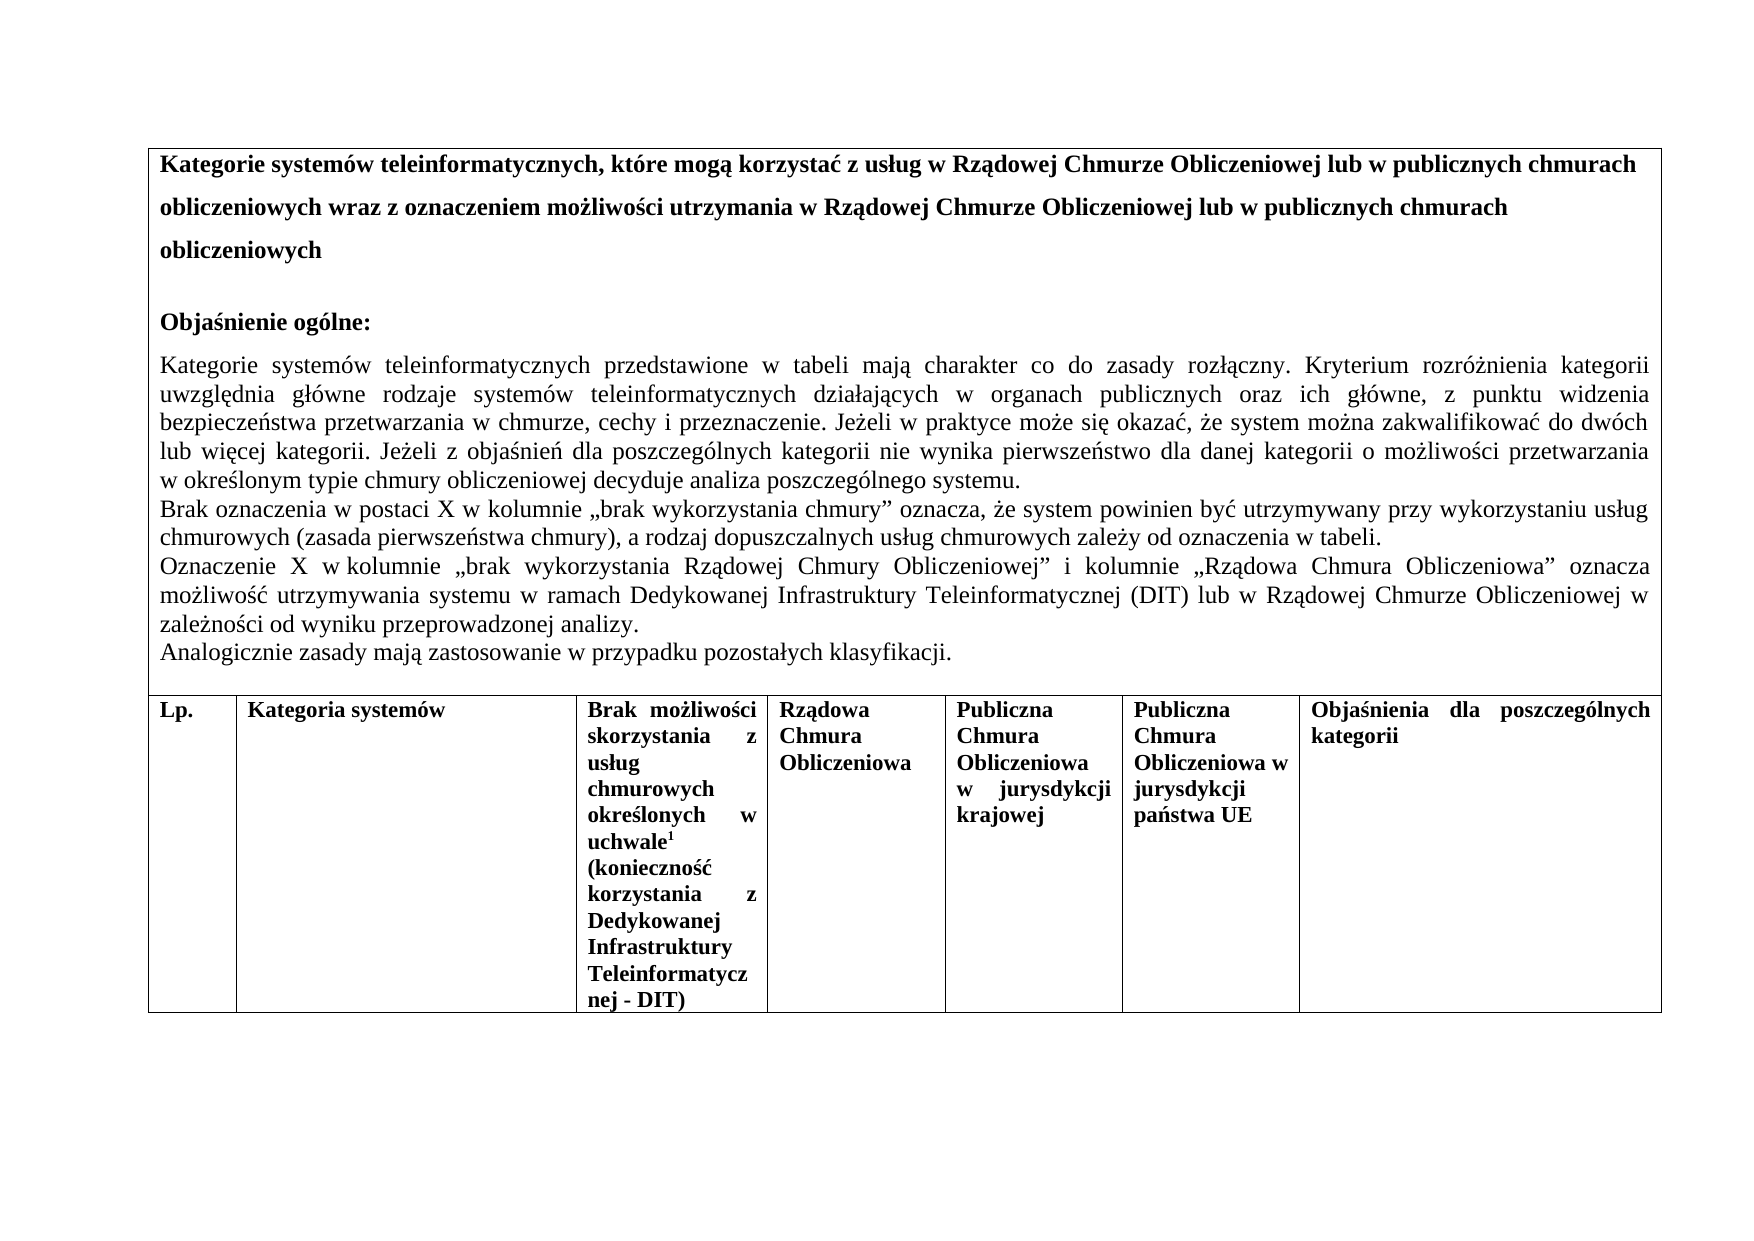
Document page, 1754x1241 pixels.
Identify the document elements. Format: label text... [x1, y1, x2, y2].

table_cell Publiczna Chmura Obliczeniowa w jurysdykcji państwa UE [1123, 696, 1299, 1012]
table_header Kategorie systemów teleinformatycznych, które mogą korzystać z usług w Rządowej Chmurze Obliczeniowej lub w publicznych chmurach obliczeniowych wraz z oznaczeniem możliwości utrzymania w Rządowej Chmurze Obliczeniowej lub w publicznych chmurach obliczeniowych Objaśnienie ogólne: Kategorie systemów teleinformatycznych przedstawione w tabeli mają charakter co do zasady rozłączny. Kryterium rozróżnienia kategorii uwzględnia główne rodzaje systemów teleinformatycznych działających w organach publicznych oraz ich główne, z punktu widzenia bezpieczeństwa przetwarzania w chmurze, cechy i przeznaczenie. Jeżeli w praktyce może się okazać, że system można zakwalifikować do dwóch lub więcej kategorii. Jeżeli z objaśnień dla poszczególnych kategorii nie wynika pierwszeństwo dla danej kategorii o możliwości przetwarzania w określonym typie chmury obliczeniowej decyduje analiza poszczególnego systemu. Brak oznaczenia w postaci X w kolumnie „brak wykorzystania chmury” oznacza, że system powinien być utrzymywany przy wykorzystaniu usług chmurowych (zasada pierwszeństwa chmury), a rodzaj dopuszczalnych usług chmurowych zależy od oznaczenia w tabeli. Oznaczenie X w kolumnie „brak wykorzystania Rządowej Chmury Obliczeniowej” i kolumnie „Rządowa Chmura Obliczeniowa” oznacza możliwość utrzymywania systemu w ramach Dedykowanej Infrastruktury Teleinformatycznej (DIT) lub w Rządowej Chmurze Obliczeniowej w zależności od wyniku przeprowadzonej analizy. Analogicznie zasady mają zastosowanie w przypadku pozostałych klasyfikacji. [149, 149, 1661, 695]
table_cell Kategoria systemów [237, 696, 576, 1012]
table_cell Publiczna Chmura Obliczeniowa w jurysdykcji krajowej [946, 696, 1122, 1012]
table_cell Brak możliwości skorzystania z usług chmurowych określonych w uchwale (konieczność korzystania z Dedykowanej Infrastruktury Teleinformatycznej - DIT) [577, 696, 767, 1012]
table_cell Objaśnienia dla poszczególnych kategorii [1300, 696, 1661, 1012]
table_cell Lp. [149, 696, 236, 1012]
table_cell Rządowa Chmura Obliczeniowa [768, 696, 945, 1012]
